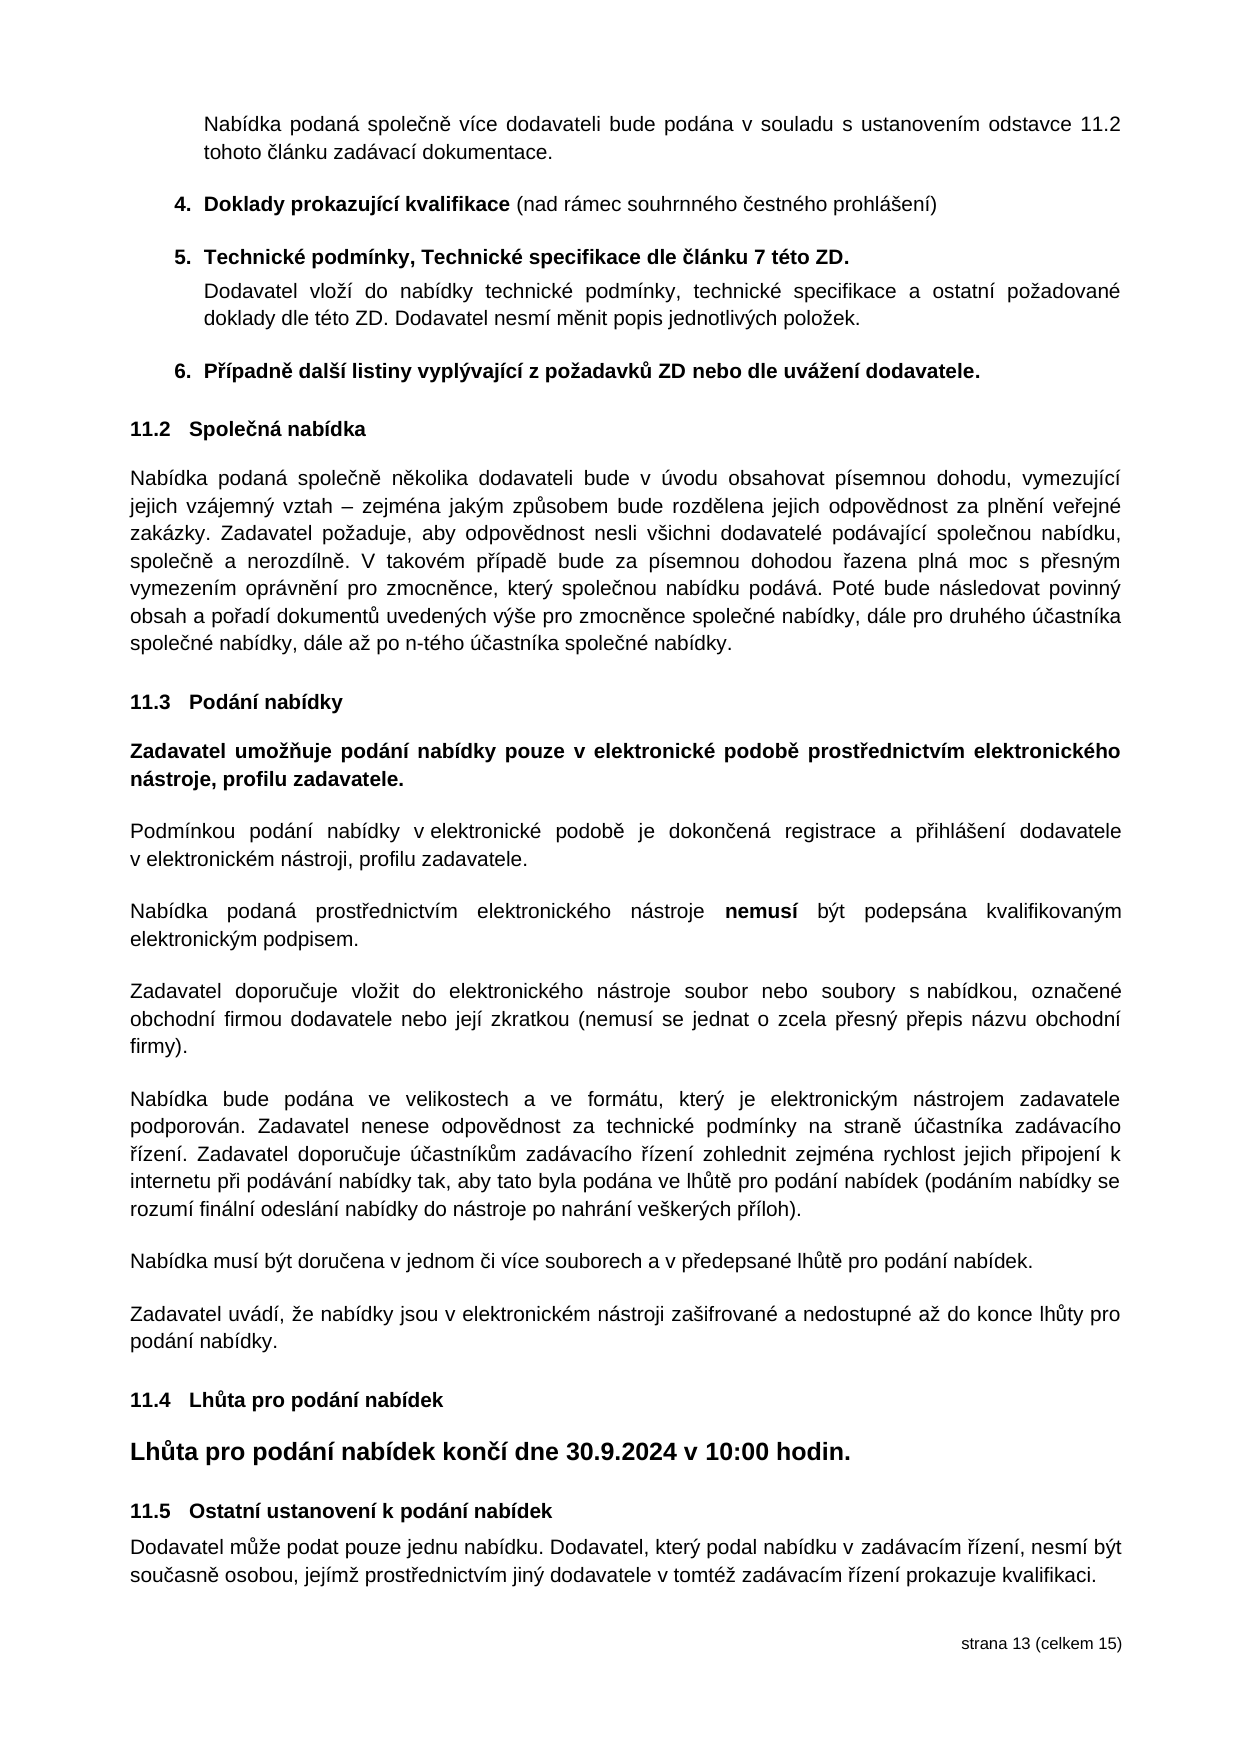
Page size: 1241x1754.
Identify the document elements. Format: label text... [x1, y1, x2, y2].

subtitle Podání nabídky [130, 690, 1122, 714]
subtitle Ostatní ustanovení k podání nabídek [130, 1499, 1122, 1523]
text Dodavatel může podat pouze jednu nabídku. Dodavatel, který podal nabídku v zadávacím řízení, nesmí být současně osobou, jejímž prostřednictvím jiný dodavatele v tomtéž zadávacím řízení prokazuje kvalifikaci. [130, 1535, 1122, 1587]
text Zadavatel umožňuje podání nabídky pouze v elektronické podobě prostřednictvím elektronického nástroje, profilu zadavatele. [130, 739, 1122, 790]
subtitle Nabídka musí být doručena v jednom či více souborech a v předepsané lhůtě pro podání nabídek. [130, 1249, 1122, 1273]
list Případně další listiny vyplývající z požadavků ZD nebo dle uvážení dodavatele. [174, 358, 1122, 382]
list Technické podmínky, Technické specifikace dle článku 7 této ZD. [174, 245, 1122, 269]
text Zadavatel uvádí, že nabídky jsou v elektronickém nástroji zašifrované a nedostupné až do konce lhůty pro podání nabídky. [130, 1301, 1122, 1353]
list Doklady prokazující kvalifikace (nad rámec souhrnného čestného prohlášení) [174, 192, 1122, 216]
subtitle Lhůta pro podání nabídek [130, 1388, 1122, 1412]
text Nabídka podaná společně několika dodavateli bude v úvodu obsahovat písemnou dohodu, vymezující jejich vzájemný vztah – zejména jakým způsobem bude rozdělena jejich odpovědnost za plnění veřejné zakázky. Zadavatel požaduje, aby odpovědnost nesli všichni dodavatelé podávající společnou nabídku, společně a nerozdílně. V takovém případě bude za písemnou dohodou řazena plná moc s přesným vymezením oprávnění pro zmocněnce, který společnou nabídku podává. Poté bude následovat povinný obsah a pořadí dokumentů uvedených výše pro zmocněnce společné nabídky, dále pro druhého účastníka společné nabídky, dále až po n-tého účastníka společné nabídky. [130, 466, 1122, 655]
text Zadavatel doporučuje vložit do elektronického nástroje soubor nebo soubory s nabídkou, označené obchodní firmou dodavatele nebo její zkratkou (nemusí se jednat o zcela přesný přepis názvu obchodní firmy). [130, 979, 1122, 1058]
list Dodavatel vloží do nabídky technické podmínky, technické specifikace a ostatní požadované doklady dle této ZD. Dodavatel nesmí měnit popis jednotlivých položek. [204, 278, 1122, 330]
list Nabídka podaná společně více dodavateli bude podána v souladu s ustanovením odstavce 11.2 tohoto článku zadávací dokumentace. [204, 112, 1122, 164]
subtitle Lhůta pro podání nabídek končí dne 30.9.2024 v 10:00 hodin. [130, 1437, 1122, 1465]
text Podmínkou podání nabídky v elektronické podobě je dokončená registrace a přihlášení dodavatele v elektronickém nástroji, profilu zadavatele. [130, 819, 1122, 870]
text Nabídka bude podána ve velikostech a ve formátu, který je elektronickým nástrojem zadavatele podporován. Zadavatel nenese odpovědnost za technické podmínky na straně účastníka zadávacího řízení. Zadavatel doporučuje účastníkům zadávacího řízení zohlednit zejména rychlost jejich připojení k internetu při podávání nabídky tak, aby tato byla podána ve lhůtě pro podání nabídek (podáním nabídky se rozumí finální odeslání nabídky do nástroje po nahrání veškerých příloh). [130, 1086, 1122, 1220]
subtitle Společná nabídka [130, 417, 1122, 441]
text Nabídka podaná prostřednictvím elektronického nástroje nemusí být podepsána kvalifikovaným elektronickým podpisem. [130, 899, 1122, 950]
